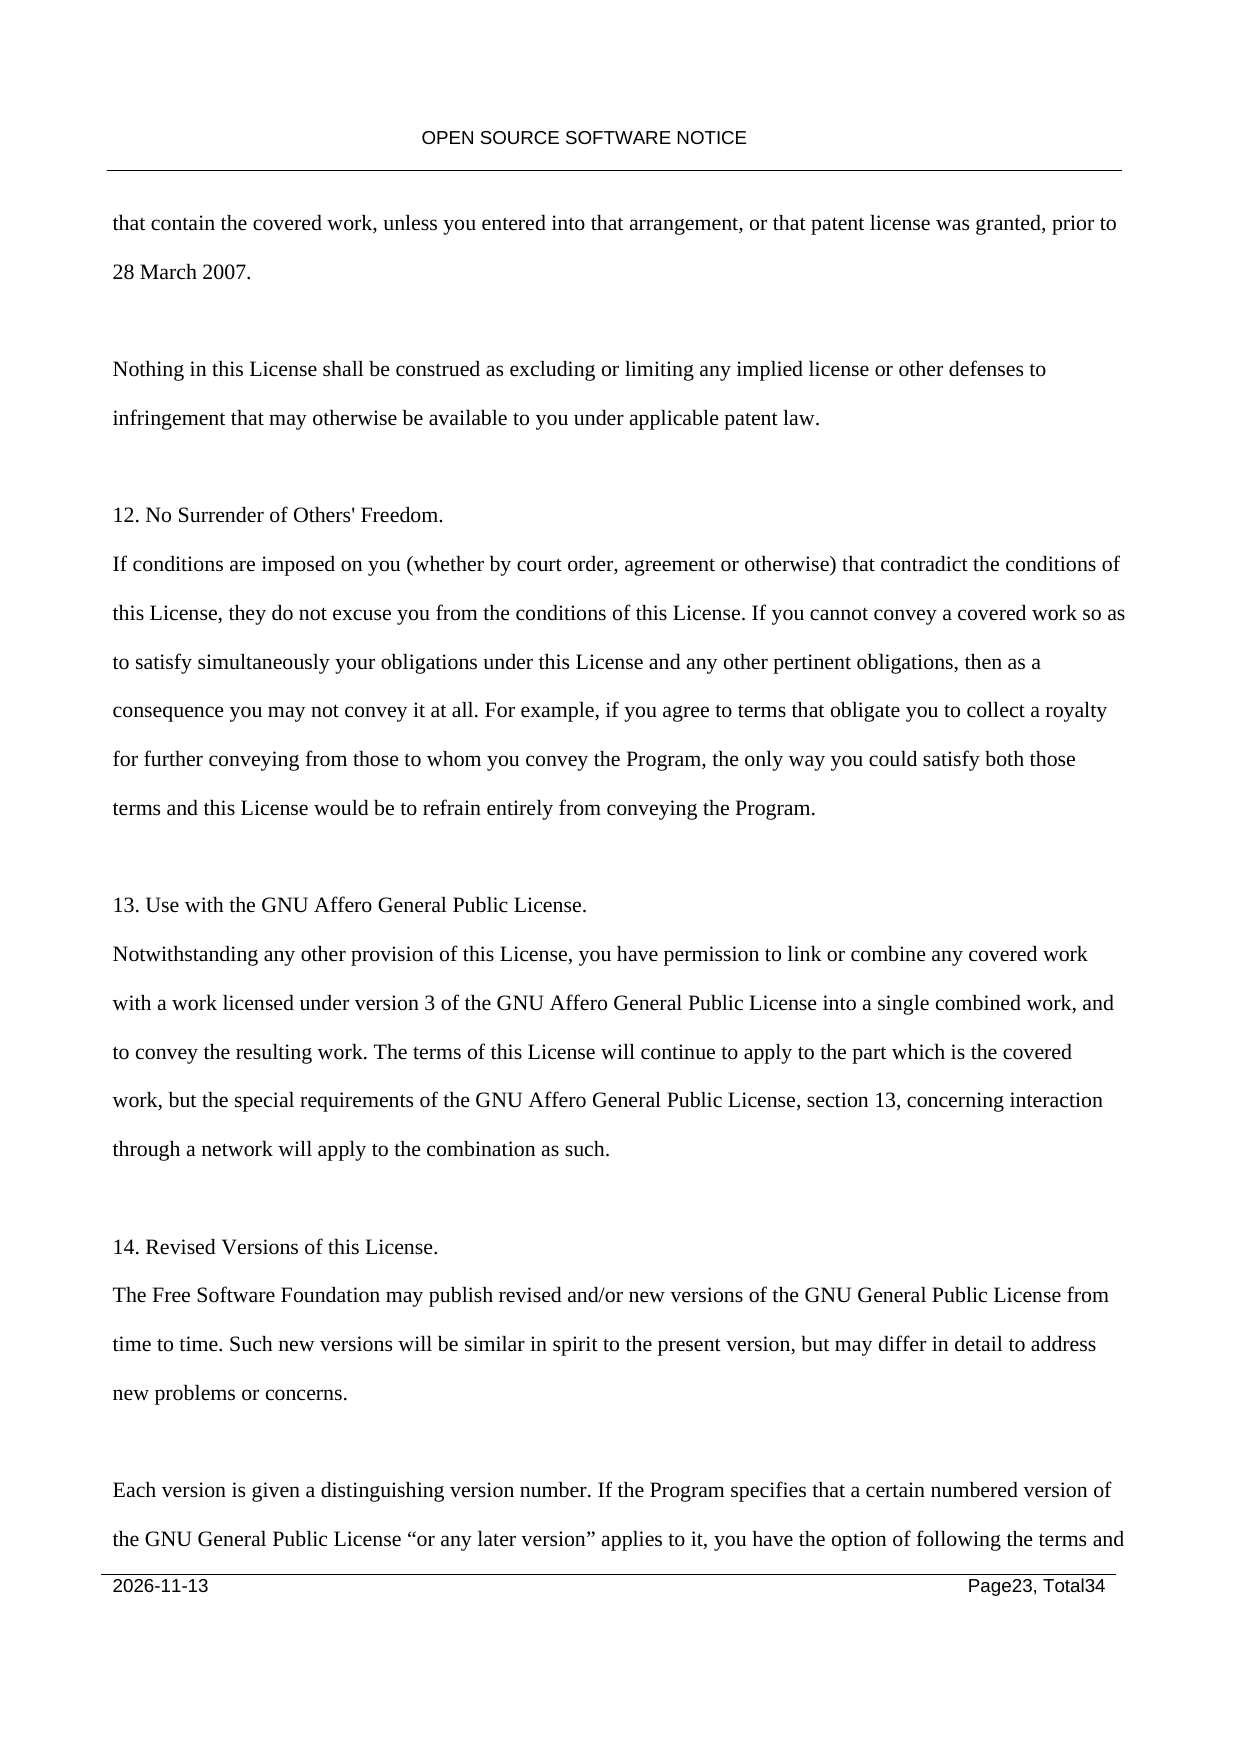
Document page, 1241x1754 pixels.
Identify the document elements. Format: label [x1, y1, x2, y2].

text [112, 206, 1128, 1555]
